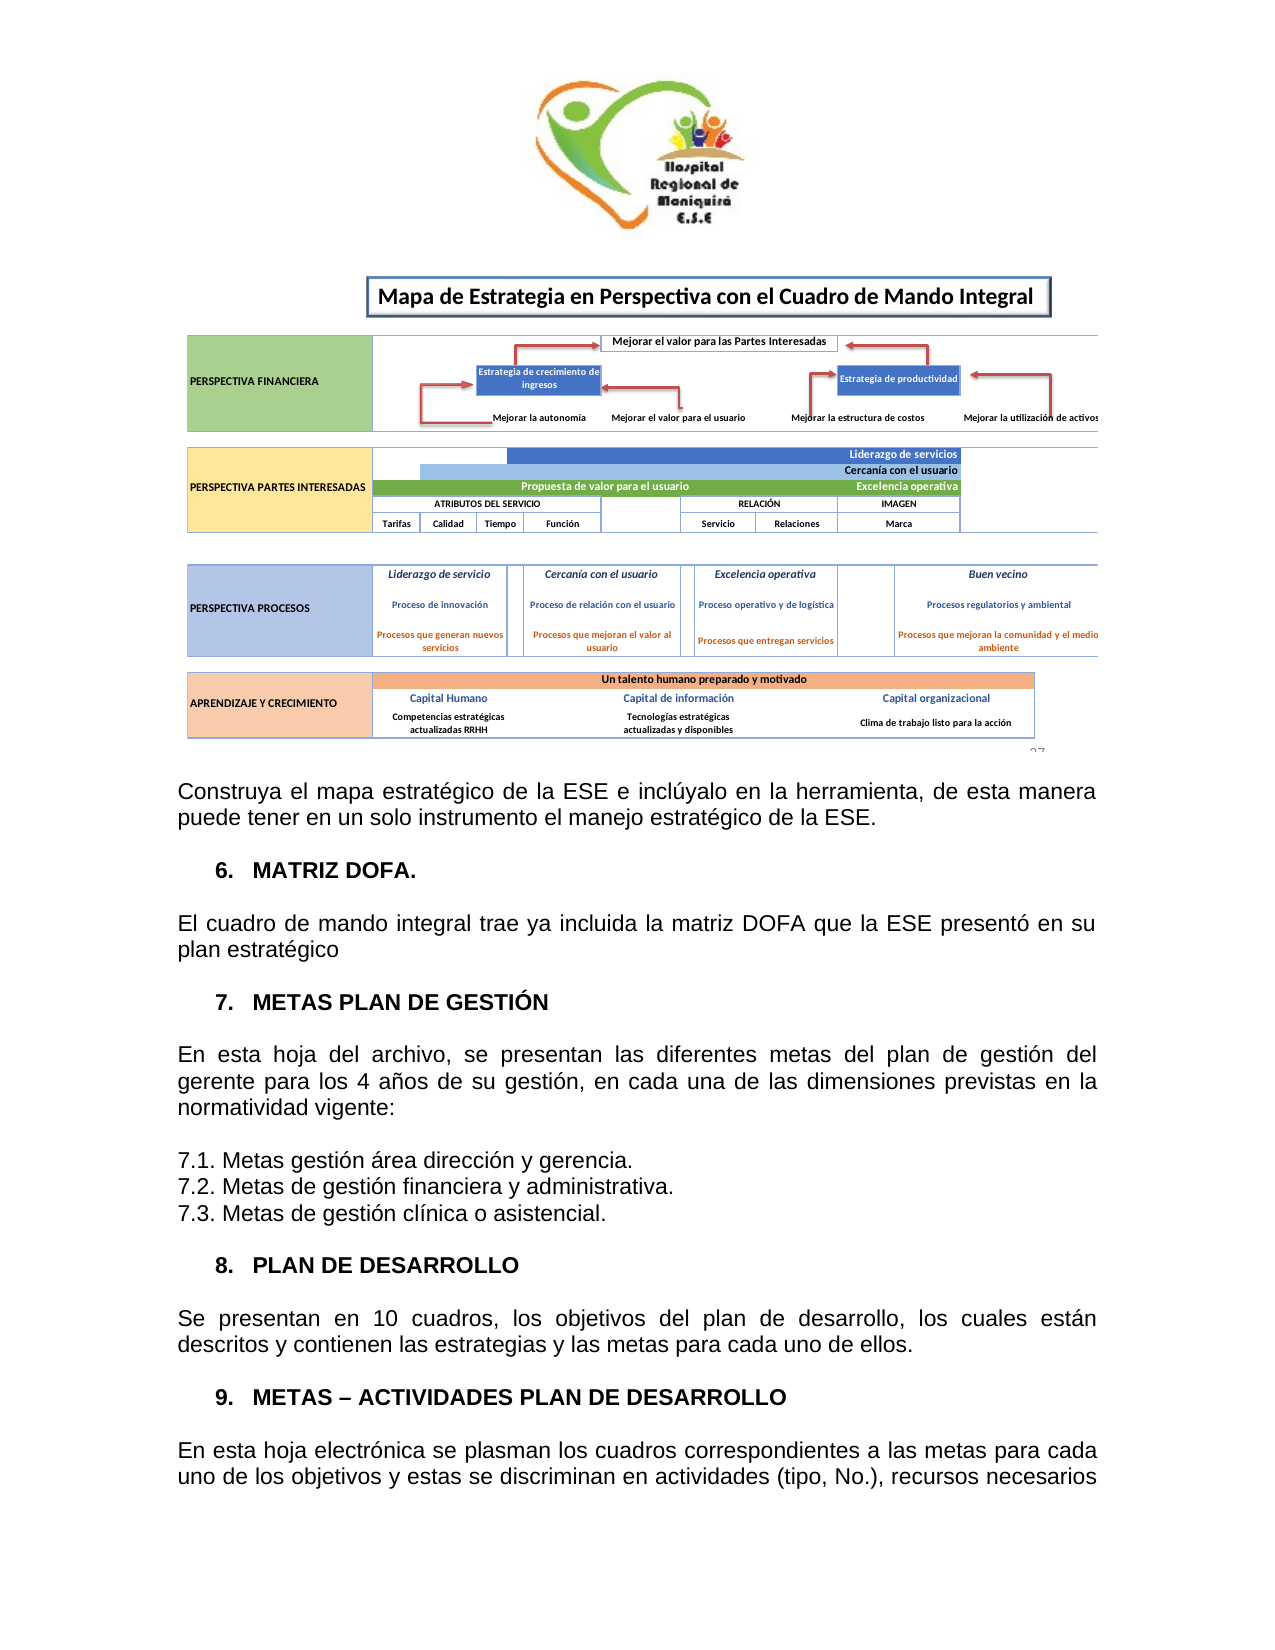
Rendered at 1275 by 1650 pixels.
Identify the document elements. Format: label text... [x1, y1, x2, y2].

text 7.3. Metas de gestión clínica o asistencial. [177, 1199, 1098, 1226]
list METAS – ACTIVIDADES PLAN DE DESARROLLO [215, 1384, 1098, 1410]
picture [521, 73, 754, 240]
list METAS PLAN DE GESTIÓN [215, 989, 1098, 1015]
list MATRIZ DOFA. [215, 857, 1098, 883]
text En esta hoja del archivo, se presentan las diferentes metas del plan de gestión del gerente para los 4 años de su gestión, en cada una de las dimensiones previstas en la normatividad vigente: [177, 1041, 1098, 1120]
list PLAN DE DESARROLLO [215, 1252, 1098, 1278]
text El cuadro de mando integral trae ya incluida la matriz DOFA que la ESE presentó en su plan estratégico [177, 909, 1098, 962]
text 7.1. Metas gestión área dirección y gerencia. [177, 1147, 1098, 1173]
text Construya el mapa estratégico de la ESE e inclúyalo en la herramienta, de esta manera puede tener en un solo instrumento el manejo estratégico de la ESE. [177, 778, 1098, 831]
text Se presentan en 10 cuadros, los objetivos del plan de desarrollo, los cuales están descritos y contienen las estrategias y las metas para cada uno de ellos. [177, 1305, 1098, 1358]
text 7.2. Metas de gestión financiera y administrativa. [177, 1173, 1098, 1199]
